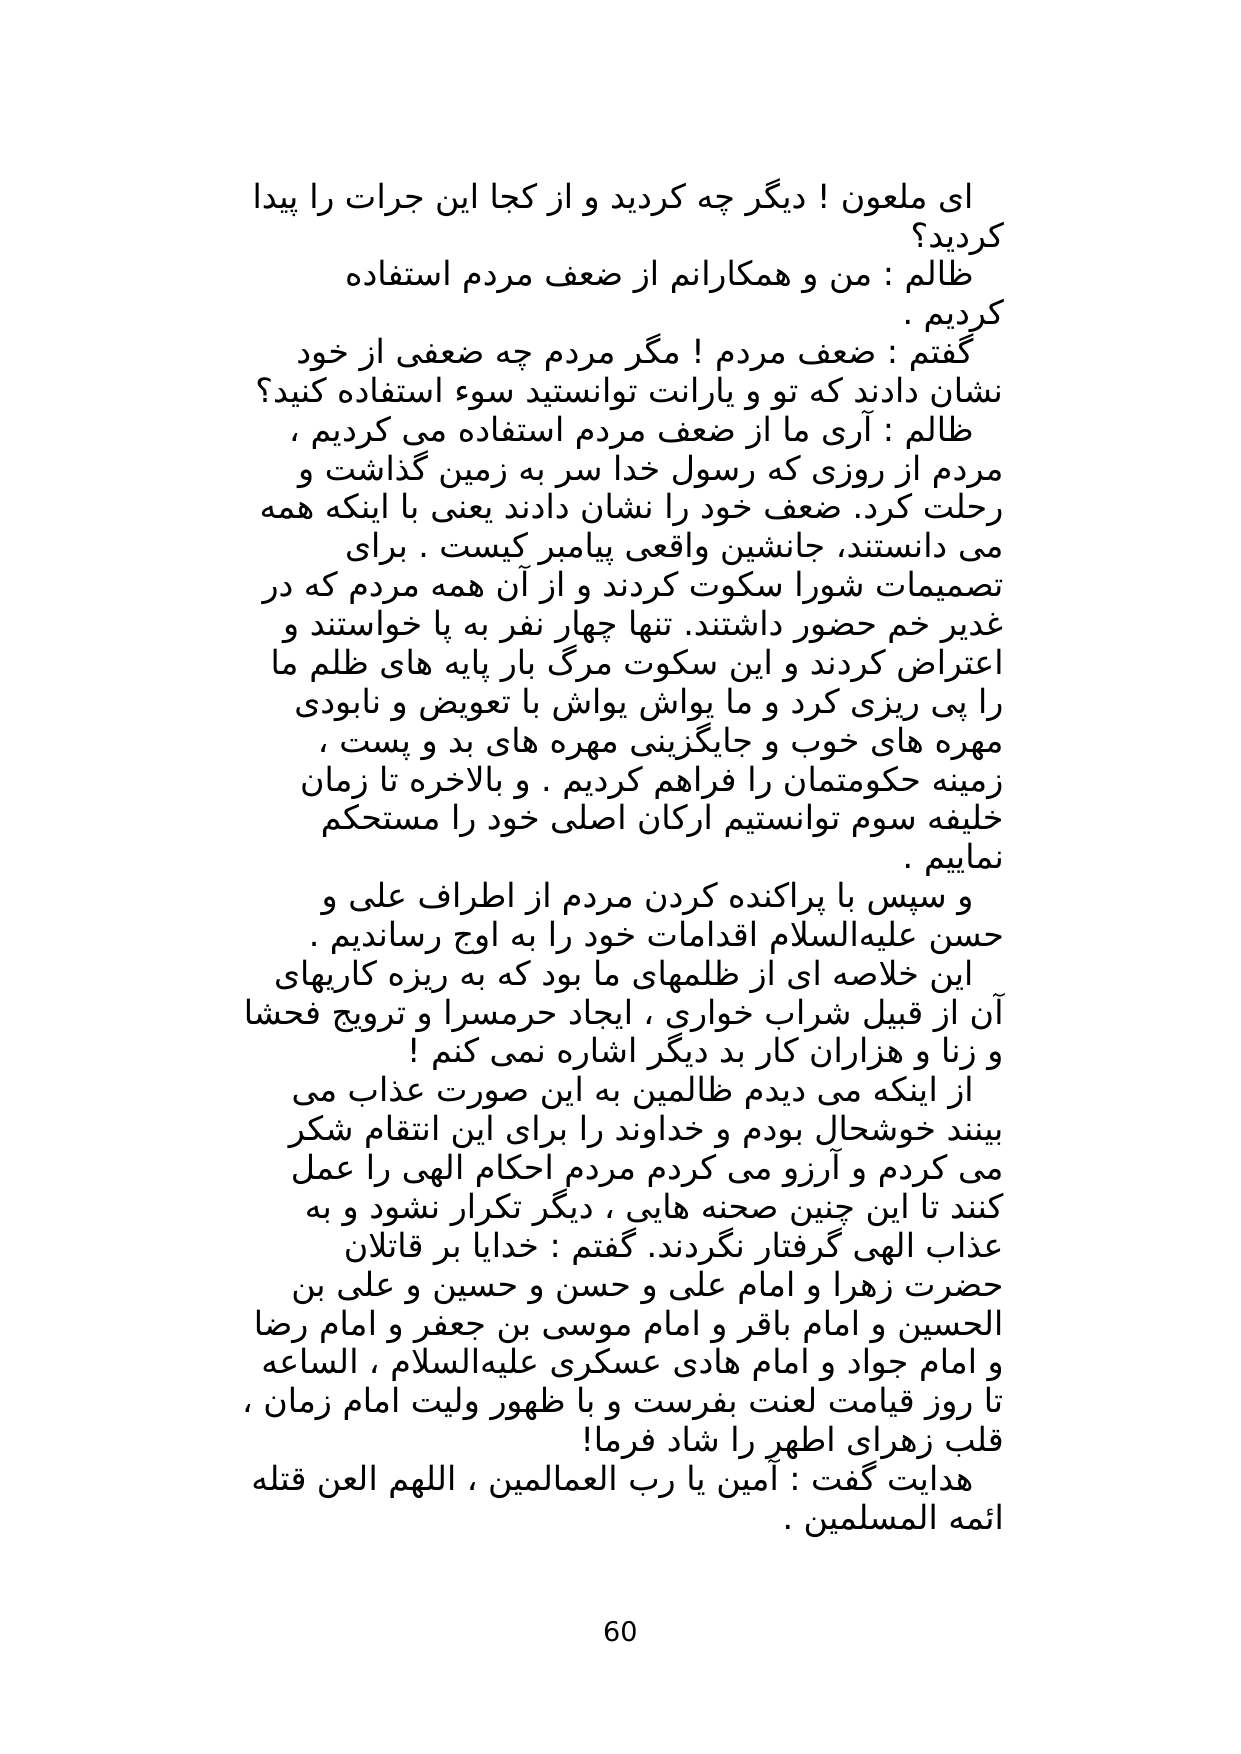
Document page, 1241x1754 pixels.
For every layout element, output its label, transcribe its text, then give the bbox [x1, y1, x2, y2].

text ظالم : آرى ما از ضعف مردم استفاده مى كرديم ، مردم از روزى كه رسول خدا سر به زمين گذاشت و رحلت كرد. ضعف خود را نشان دادند يعنى با اينكه همه مى دانستند، جانشين واقعى پيامبر كيست . براى تصميمات شورا سكوت كردند و از آن همه مردم كه در غدير خم حضور داشتند. تنها چهار نفر به پا خواستند و اعتراض كردند و اين سكوت مرگ بار پايه هاى ظلم ما را پى ريزى كرد و ما يواش يواش با تعويض و نابودى مهره هاى خوب و جايگزينى مهره هاى بد و پست ، زمينه حكومتمان را فراهم كرديم . و بالاخره تا زمان خليفه سوم توانستيم اركان اصلى خود را مستحكم نماييم . [236, 410, 1004, 877]
text ظالم : من و همكارانم از ضعف مردم استفاده كرديم . [236, 255, 1004, 333]
text و سپس با پراكنده كردن مردم از اطراف على و حسن عليه‌السلام اقدامات خود را به اوج رسانديم . [236, 877, 1004, 954]
text گفتم : ضعف مردم ! مگر مردم چه ضعفى از خود نشان دادند كه تو و يارانت توانستيد سوء استفاده كنيد؟ [236, 333, 1004, 410]
text هدايت گفت : آمين يا رب العمالمين ، اللهم العن قتله ائمه المسلمين . [236, 1459, 1004, 1537]
text از اينكه مى ديدم ظالمين به اين صورت عذاب مى بينند خوشحال بودم و خداوند را براى اين انتقام شكر مى كردم و آرزو مى كردم مردم احكام الهى را عمل كنند تا اين چنين صحنه هايى ، ديگر تكرار نشود و به عذاب الهى گرفتار نگردند. گفتم : خدايا بر قاتلان حضرت زهرا و امام على و حسن و حسين و على بن الحسين و امام باقر و امام موسى بن جعفر و امام رضا و امام جواد و امام هادى عسكرى عليه‌السلام ، الساعه تا روز قيامت لعنت بفرست و با ظهور وليت امام زمان ، قلب زهراى اطهر را شاد فرما! [236, 1071, 1004, 1459]
text اين خلاصه اى از ظلمهاى ما بود كه به ريزه كاريهاى آن از قبيل شراب خوارى ، ايجاد حرمسرا و ترويج فحشا و زنا و هزاران كار بد ديگر اشاره نمى كنم ! [236, 954, 1004, 1071]
text اى ملعون ! ديگر چه كرديد و از كجا اين جرات را پيدا كرديد؟ [236, 177, 1004, 255]
